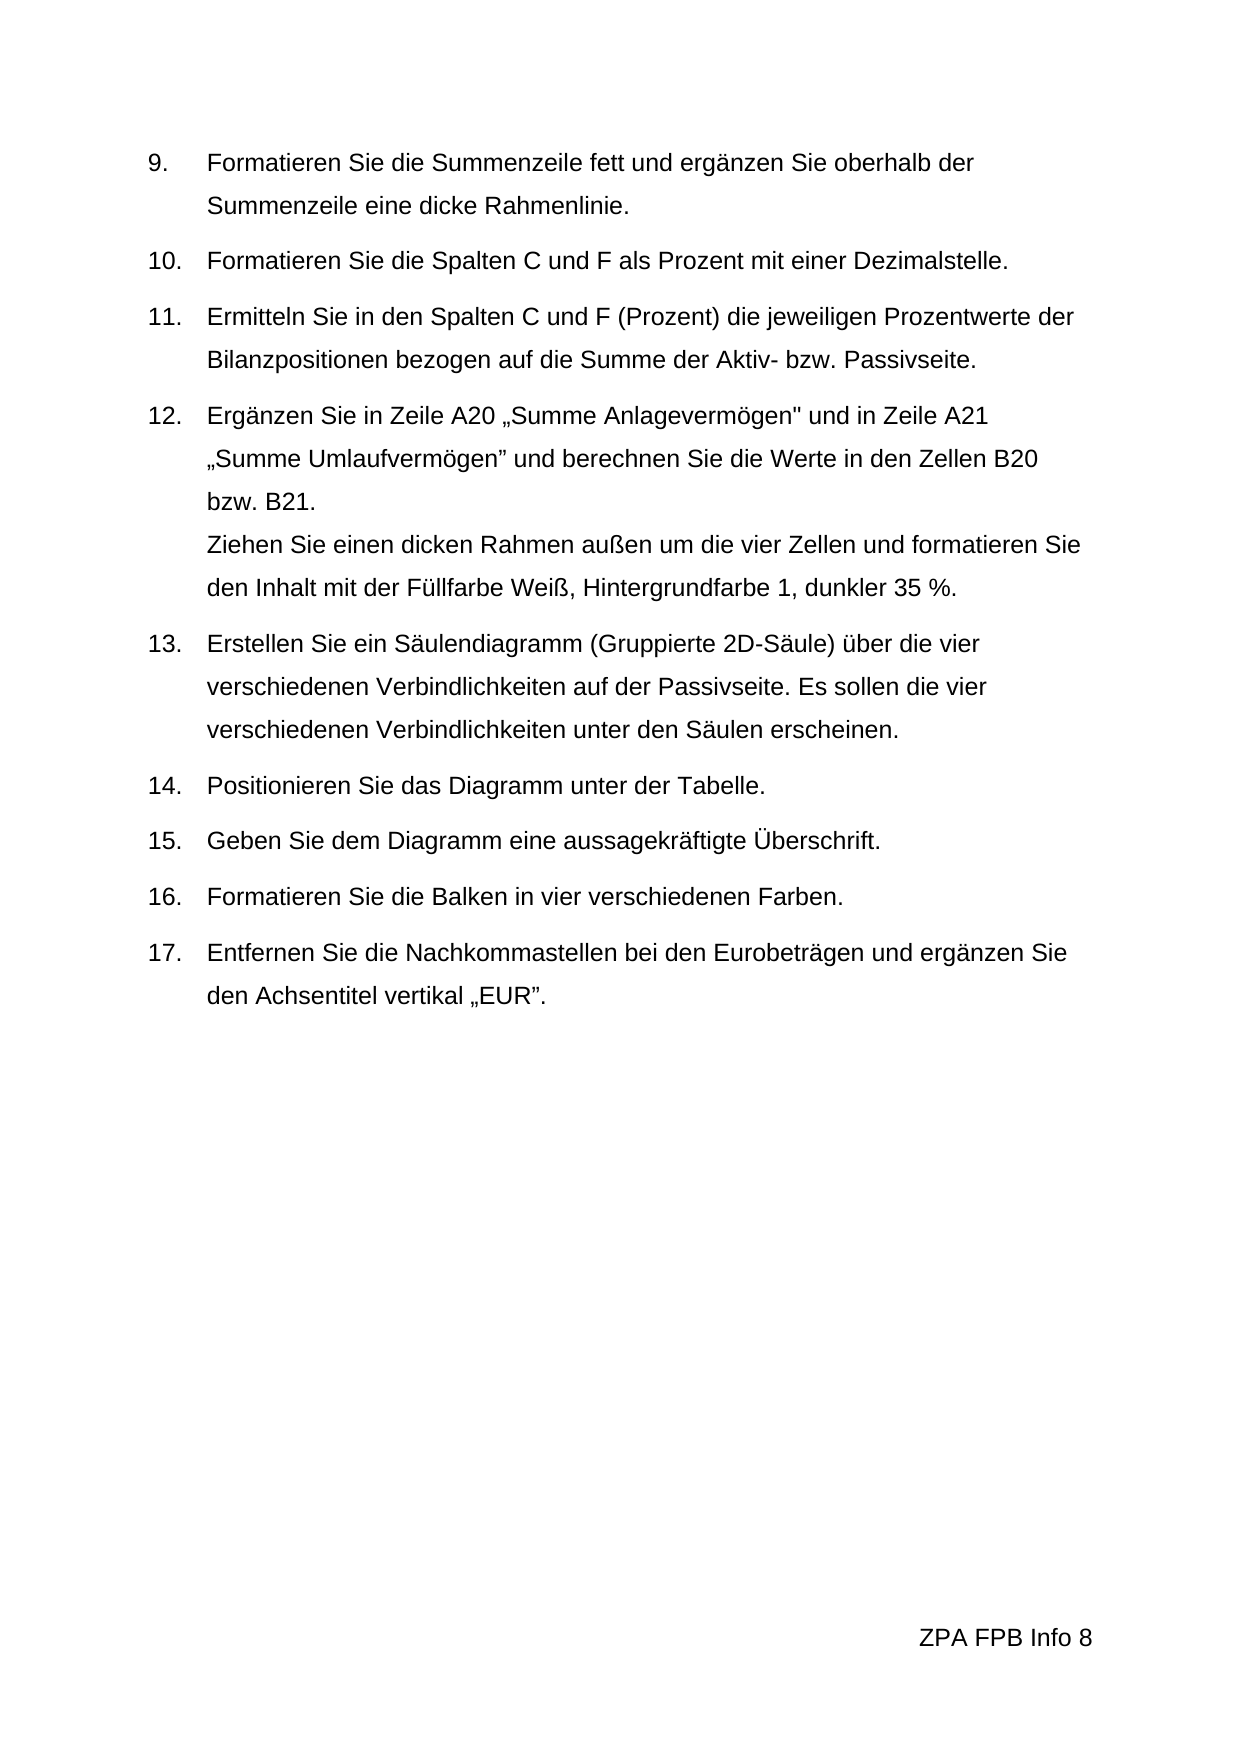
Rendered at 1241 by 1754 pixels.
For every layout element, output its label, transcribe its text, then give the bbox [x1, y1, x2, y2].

list 15. Geben Sie dem Diagramm eine aussagekräftigte Überschrift. [148, 826, 1093, 855]
list 17. Entfernen Sie die Nachkommastellen bei den Eurobeträgen und ergänzen Sie den Achsentitel vertikal „EUR”. [148, 938, 1093, 1009]
list 11. Ermitteln Sie in den Spalten C und F (Prozent) die jeweiligen Prozentwerte der Bilanzpositionen bezogen auf die Summe der Aktiv- bzw. Passivseite. [148, 302, 1093, 374]
list 12. Ergänzen Sie in Zeile A20 „Summe Anlagevermögen" und in Zeile A21 „Summe Umlaufvermögen” und berechnen Sie die Werte in den Zellen B20 bzw. B21. Ziehen Sie einen dicken Rahmen außen um die vier Zellen und formatieren Sie den Inhalt mit der Füllfarbe Weiß, Hintergrundfarbe 1, dunkler 35 %. [148, 401, 1093, 602]
list 13. Erstellen Sie ein Säulendiagramm (Gruppierte 2D-Säule) über die vier verschiedenen Verbindlichkeiten auf der Passivseite. Es sollen die vier verschiedenen Verbindlichkeiten unter den Säulen erscheinen. [148, 629, 1093, 744]
list 9. Formatieren Sie die Summenzeile fett und ergänzen Sie oberhalb der Summenzeile eine dicke Rahmenlinie. [148, 148, 1093, 219]
list 10. Formatieren Sie die Spalten C und F als Prozent mit einer Dezimalstelle. [148, 246, 1093, 275]
list 16. Formatieren Sie die Balken in vier verschiedenen Farben. [148, 882, 1093, 911]
list 14. Positionieren Sie das Diagramm unter der Tabelle. [148, 771, 1093, 799]
